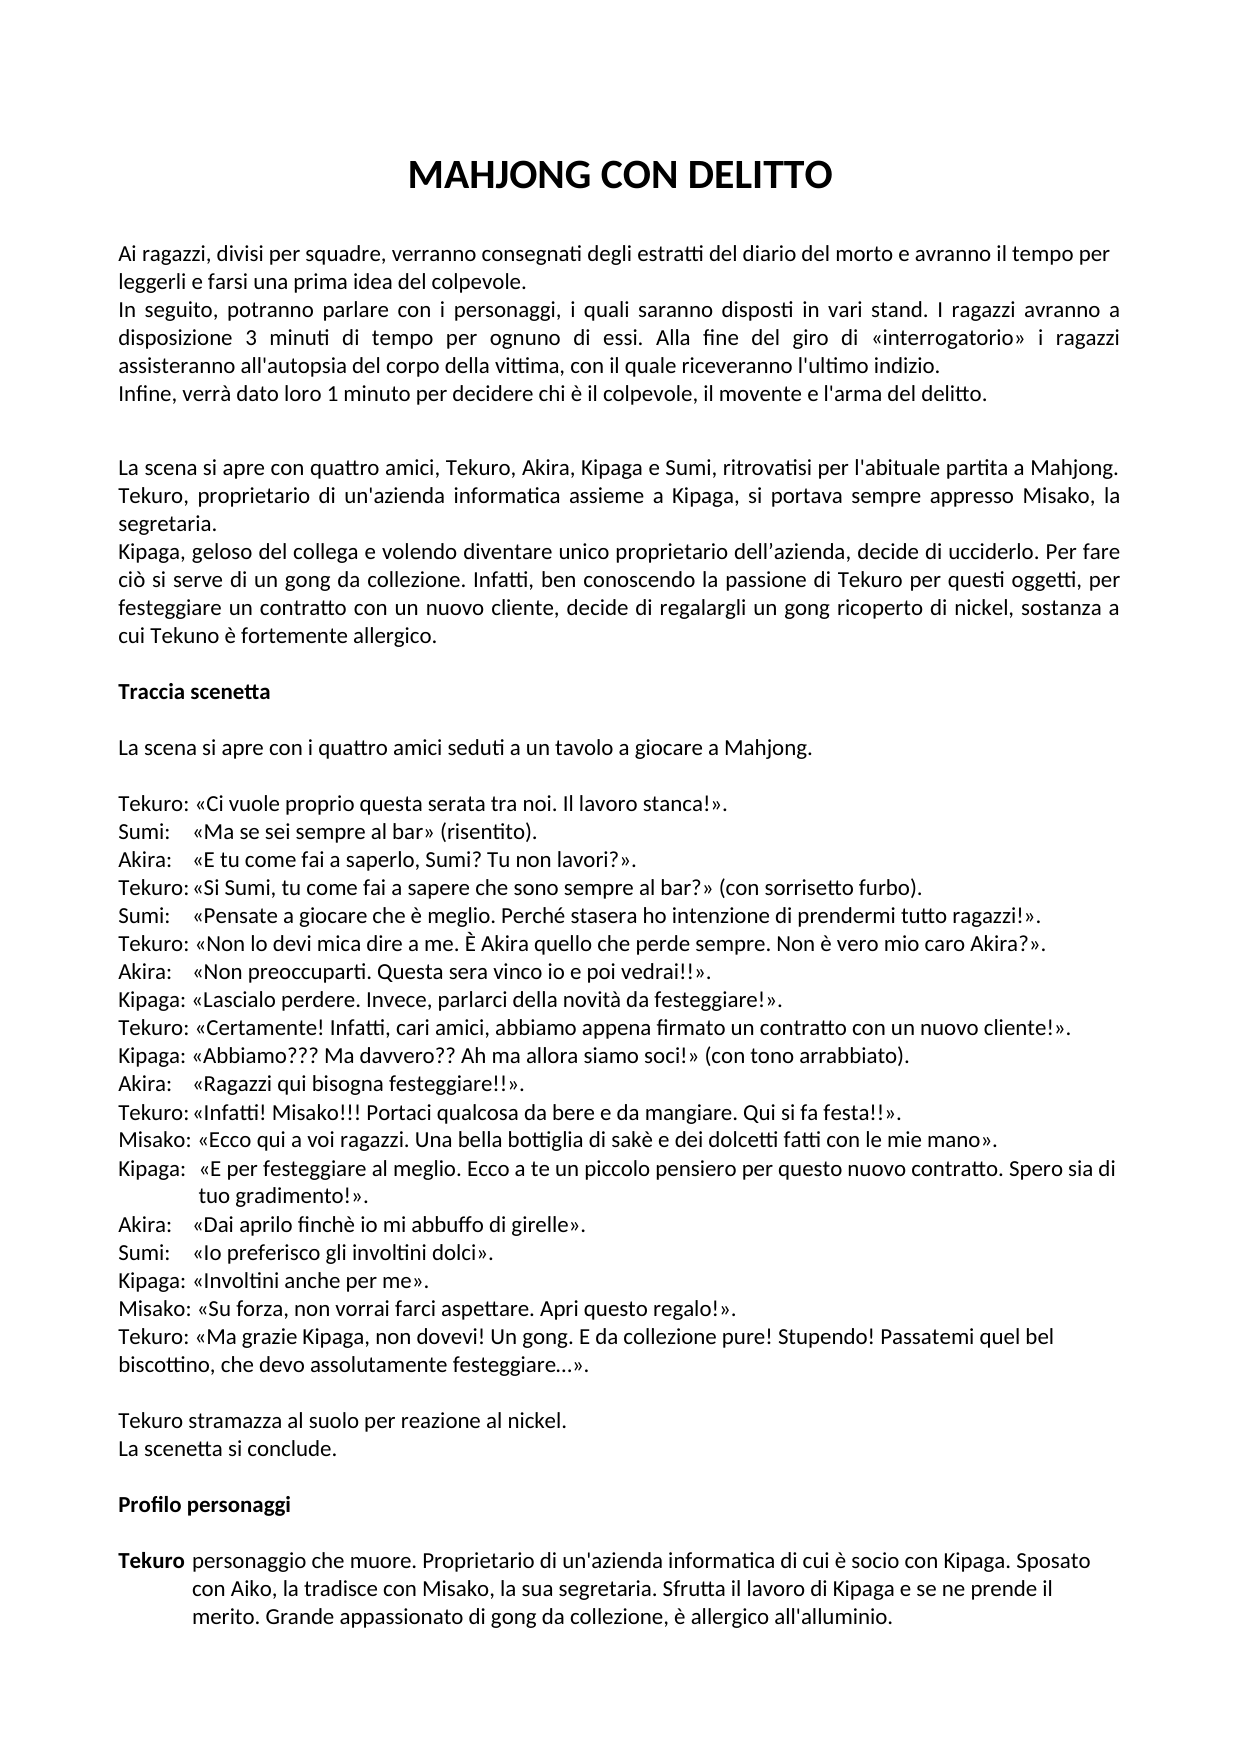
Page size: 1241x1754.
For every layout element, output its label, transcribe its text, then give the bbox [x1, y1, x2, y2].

text Akira: «Dai aprilo finchè io mi abbuffo di girelle». [118, 1210, 1122, 1238]
text Infine, verrà dato loro 1 minuto per decidere chi è il colpevole, il movente e l'arma del delitto. [118, 379, 1122, 407]
text Tekuro personaggio che muore. Proprietario di un'azienda informatica di cui è socio con Kipaga. Sposato con Aiko, la tradisce con Misako, la sua segretaria. Sfrutta il lavoro di Kipaga e se ne prende il merito. Grande appassionato di gong da collezione, è allergico all'alluminio. [118, 1546, 1122, 1630]
text In seguito, potranno parlare con i personaggi, i quali saranno disposti in vari stand. I ragazzi avranno a disposizione 3 minuti di tempo per ognuno di essi. Alla fine del giro di «interrogatorio» i ragazzi assisteranno all'autopsia del corpo della vittima, con il quale riceveranno l'ultimo indizio. [118, 295, 1122, 379]
text Tekuro: «Ma grazie Kipaga, non dovevi! Un gong. E da collezione pure! Stupendo! Passatemi quel bel biscottino, che devo assolutamente festeggiare…». [118, 1322, 1122, 1378]
text Sumi: «Ma se sei sempre al bar» (risentito). [118, 817, 1122, 845]
text Akira: «Ragazzi qui bisogna festeggiare!!». [118, 1069, 1122, 1098]
text La scenetta si conclude. [118, 1434, 1122, 1462]
text MAHJONG CON DELITTO [118, 148, 1122, 198]
text La scena si apre con quattro amici, Tekuro, Akira, Kipaga e Sumi, ritrovatisi per l'abituale partita a Mahjong. Tekuro, proprietario di un'azienda informatica assieme a Kipaga, si portava sempre appresso Misako, la segretaria. [118, 453, 1122, 537]
text Kipaga: «Involtini anche per me». [118, 1266, 1122, 1294]
text Tekuro: «Si Sumi, tu come fai a sapere che sono sempre al bar?» (con sorrisetto furbo). [118, 873, 1122, 901]
text Akira: «Non preoccuparti. Questa sera vinco io e poi vedrai!!». [118, 957, 1122, 986]
text Kipaga: «Abbiamo??? Ma davvero?? Ah ma allora siamo soci!» (con tono arrabbiato). [118, 1042, 1122, 1069]
text Tekuro: «Non lo devi mica dire a me. È Akira quello che perde sempre. Non è vero mio caro Akira?». [118, 929, 1122, 957]
text Tekuro: «Certamente! Infatti, cari amici, abbiamo appena firmato un contratto con un nuovo cliente!». [118, 1013, 1122, 1042]
text Profilo personaggi [118, 1490, 1122, 1518]
text Misako: «Su forza, non vorrai farci aspettare. Apri questo regalo!». [118, 1294, 1122, 1322]
text Kipaga: «E per festeggiare al meglio. Ecco a te un piccolo pensiero per questo nuovo contratto. Spero sia di tuo gradimento!». [118, 1154, 1122, 1210]
text Kipaga, geloso del collega e volendo diventare unico proprietario dell’azienda, decide di ucciderlo. Per fare ciò si serve di un gong da collezione. Infatti, ben conoscendo la passione di Tekuro per questi oggetti, per festeggiare un contratto con un nuovo cliente, decide di regalargli un gong ricoperto di nickel, sostanza a cui Tekuno è fortemente allergico. [118, 537, 1122, 649]
text Sumi: «Pensate a giocare che è meglio. Perché stasera ho intenzione di prendermi tutto ragazzi!». [118, 901, 1122, 929]
text Kipaga: «Lascialo perdere. Invece, parlarci della novità da festeggiare!». [118, 986, 1122, 1013]
text Tekuro: «Infatti! Misako!!! Portaci qualcosa da bere e da mangiare. Qui si fa festa!!». [118, 1098, 1122, 1126]
text Akira: «E tu come fai a saperlo, Sumi? Tu non lavori?». [118, 845, 1122, 873]
text Tekuro: «Ci vuole proprio questa serata tra noi. Il lavoro stanca!». [118, 789, 1122, 817]
text Misako: «Ecco qui a voi ragazzi. Una bella bottiglia di sakè e dei dolcetti fatti con le mie mano». [118, 1126, 1122, 1154]
text Traccia scenetta [118, 677, 1122, 705]
text Sumi: «Io preferisco gli involtini dolci». [118, 1238, 1122, 1266]
text Tekuro stramazza al suolo per reazione al nickel. [118, 1406, 1122, 1434]
text La scena si apre con i quattro amici seduti a un tavolo a giocare a Mahjong. [118, 733, 1122, 761]
text Ai ragazzi, divisi per squadre, verranno consegnati degli estratti del diario del morto e avranno il tempo per leggerli e farsi una prima idea del colpevole. [118, 239, 1122, 295]
